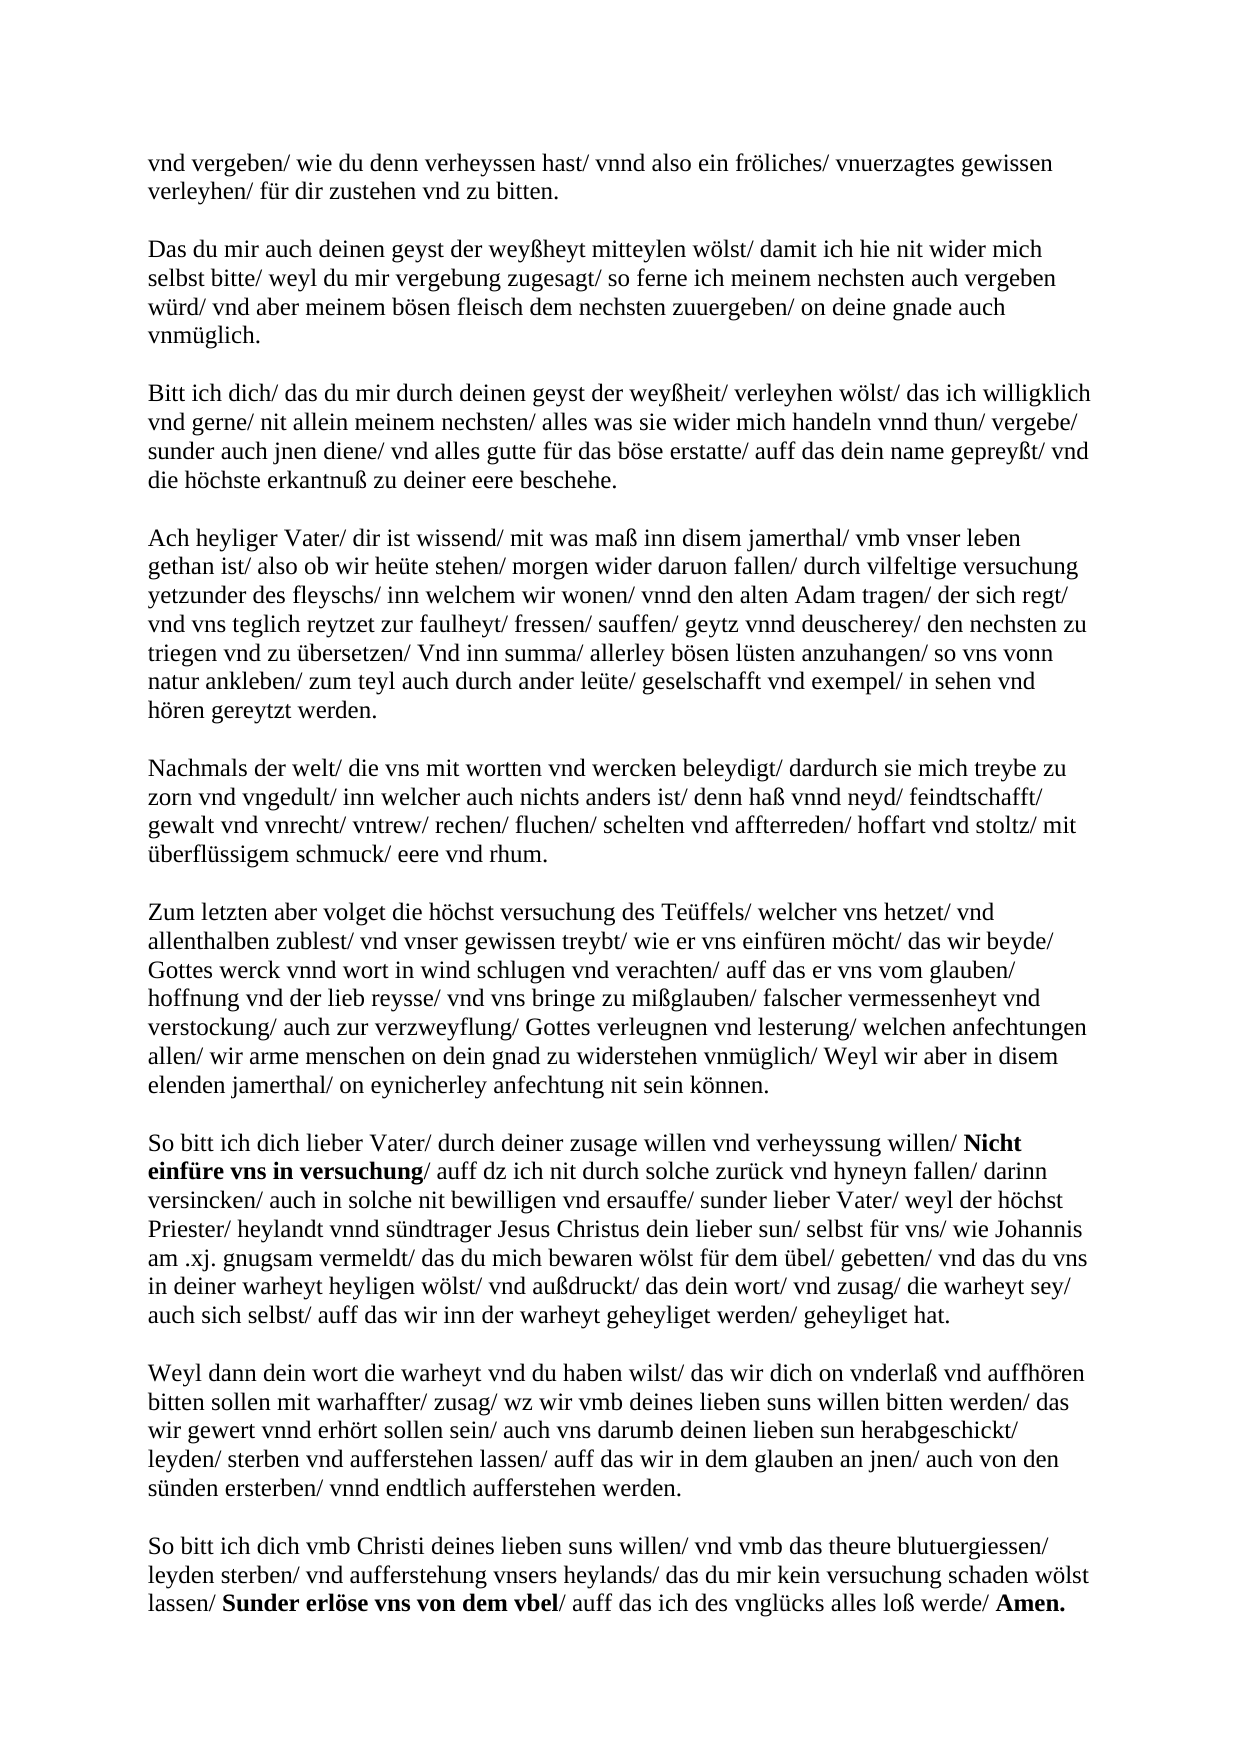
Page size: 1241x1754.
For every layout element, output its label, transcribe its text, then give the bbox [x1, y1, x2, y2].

text So bitt ich dich lieber Vater/ durch deiner zusage willen vnd verheyssung willen/ Nicht einfüre vns in versuchung/ auff dz ich nit durch solche zurück vnd hyneyn fallen/ darinn versincken/ auch in solche nit bewilligen vnd ersauffe/ sunder lieber Vater/ weyl der höchst Priester/ heylandt vnnd sündtrager Jesus Christus dein lieber sun/ selbst für vns/ wie Johannis am .xj. gnugsam vermeldt/ das du mich bewaren wölst für dem übel/ gebetten/ vnd das du vns in deiner warheyt heyligen wölst/ vnd außdruckt/ das dein wort/ vnd zusag/ die warheyt sey/ auch sich selbst/ auff das wir inn der warheyt geheyliget werden/ geheyliget hat. [148, 1128, 1093, 1329]
text Ach heyliger Vater/ dir ist wissend/ mit was maß inn disem jamerthal/ vmb vnser leben gethan ist/ also ob wir heüte stehen/ morgen wider daruon fallen/ durch vilfeltige versuchung yetzunder des fleyschs/ inn welchem wir wonen/ vnnd den alten Adam tragen/ der sich regt/ vnd vns teglich reytzet zur faulheyt/ fressen/ sauffen/ geytz vnnd deuscherey/ den nechsten zu triegen vnd zu übersetzen/ Vnd inn summa/ allerley bösen lüsten anzuhangen/ so vns vonn natur ankleben/ zum teyl auch durch ander leüte/ geselschafft vnd exempel/ in sehen vnd hören gereytzt werden. [148, 523, 1093, 724]
text Bitt ich dich/ das du mir durch deinen geyst der weyßheit/ verleyhen wölst/ das ich willigklich vnd gerne/ nit allein meinem nechsten/ alles was sie wider mich handeln vnnd thun/ vergebe/ sunder auch jnen diene/ vnd alles gutte für das böse erstatte/ auff das dein name gepreyßt/ vnd die höchste erkantnuß zu deiner eere beschehe. [148, 378, 1093, 493]
text Das du mir auch deinen geyst der weyßheyt mitteylen wölst/ damit ich hie nit wider mich selbst bitte/ weyl du mir vergebung zugesagt/ so ferne ich meinem nechsten auch vergeben würd/ vnd aber meinem bösen fleisch dem nechsten zuuergeben/ on deine gnade auch vnmüglich. [148, 234, 1093, 349]
text Nachmals der welt/ die vns mit wortten vnd wercken beleydigt/ dardurch sie mich treybe zu zorn vnd vngedult/ inn welcher auch nichts anders ist/ denn haß vnnd neyd/ feindtschafft/ gewalt vnd vnrecht/ vntrew/ rechen/ fluchen/ schelten vnd affterreden/ hoffart vnd stoltz/ mit überflüssigem schmuck/ eere vnd rhum. [148, 753, 1093, 868]
text Zum letzten aber volget die höchst versuchung des Teüffels/ welcher vns hetzet/ vnd allenthalben zublest/ vnd vnser gewissen treybt/ wie er vns einfüren möcht/ das wir beyde/ Gottes werck vnnd wort in wind schlugen vnd verachten/ auff das er vns vom glauben/ hoffnung vnd der lieb reysse/ vnd vns bringe zu mißglauben/ falscher vermessenheyt vnd verstockung/ auch zur verzweyflung/ Gottes verleugnen vnd lesterung/ welchen anfechtungen allen/ wir arme menschen on dein gnad zu widerstehen vnmüglich/ Weyl wir aber in disem elenden jamerthal/ on eynicherley anfechtung nit sein können. [148, 897, 1093, 1098]
text Weyl dann dein wort die warheyt vnd du haben wilst/ das wir dich on vnderlaß vnd auffhören bitten sollen mit warhaffter/ zusag/ wz wir vmb deines lieben suns willen bitten werden/ das wir gewert vnnd erhört sollen sein/ auch vns darumb deinen lieben sun herabgeschickt/ leyden/ sterben vnd aufferstehen lassen/ auff das wir in dem glauben an jnen/ auch von den sünden ersterben/ vnnd endtlich aufferstehen werden. [148, 1358, 1093, 1502]
text So bitt ich dich vmb Christi deines lieben suns willen/ vnd vmb das theure blutuergiessen/ leyden sterben/ vnd aufferstehung vnsers heylands/ das du mir kein versuchung schaden wölst lassen/ Sunder erlöse vns von dem vbel/ auff das ich des vnglücks alles loß werde/ Amen. [148, 1531, 1093, 1617]
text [148, 148, 1093, 205]
